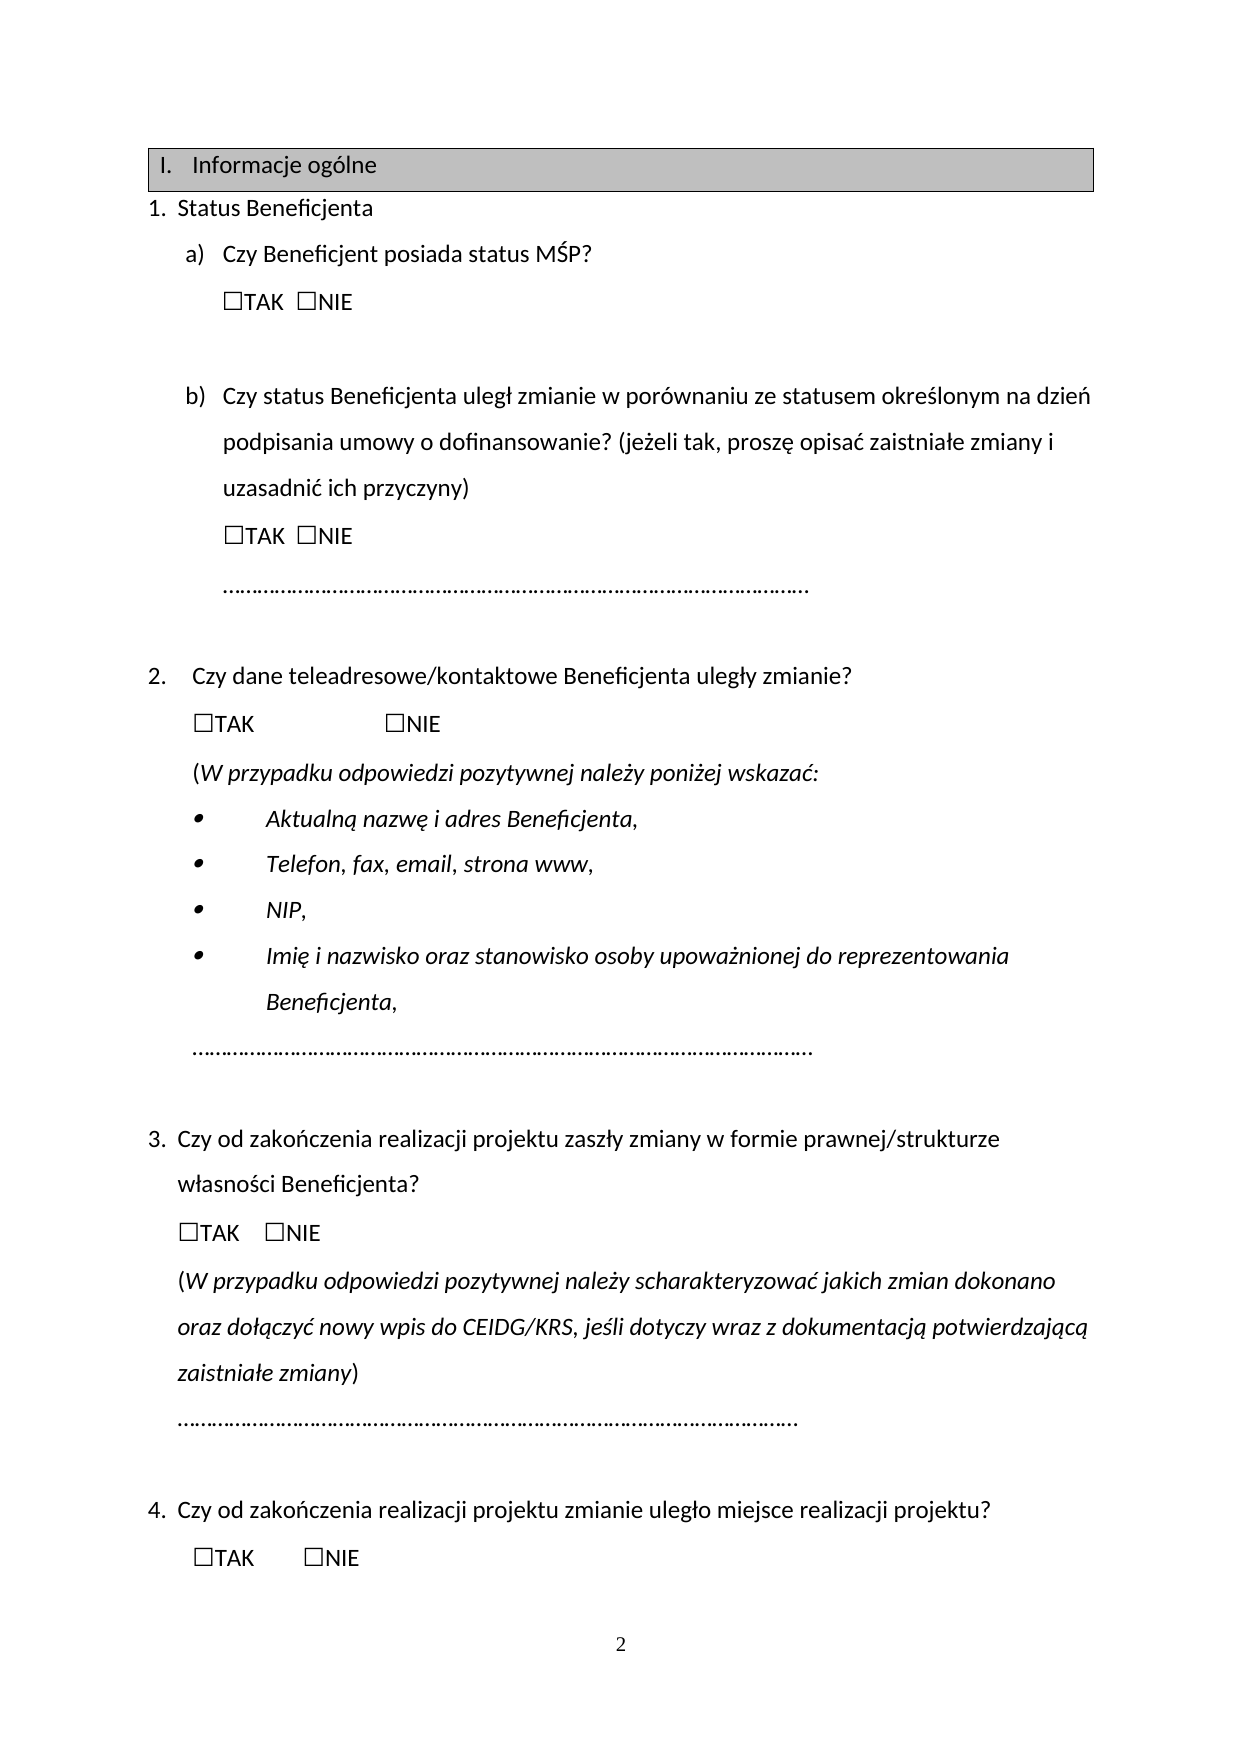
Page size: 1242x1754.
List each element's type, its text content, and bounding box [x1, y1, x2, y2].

list Czy status Beneficjenta uległ zmianie w porównaniu ze statusem określonym na dzień podpisania umowy o dofinansowanie? (jeżeli tak, proszę opisać zaistniałe zmiany i uzasadnić ich przyczyny) [185, 381, 1094, 502]
list Czy od zakończenia realizacji projektu zmianie uległo miejsce realizacji projektu? [148, 1494, 1094, 1524]
list Czy dane teleadresowe/kontaktowe Beneficjenta uległy zmianie? [148, 660, 1094, 691]
list Telefon, fax, email, strona www, [177, 848, 1094, 879]
list TAK NIE [177, 1214, 1094, 1248]
list TAK NIE [223, 518, 1094, 552]
table_header Informacje ogólne [149, 149, 1093, 191]
list Czy Beneficjent posiada status MŚP? [185, 238, 1078, 268]
list ………………………………………………………………………………………… [223, 569, 1094, 599]
list Status Beneficjenta [148, 192, 1078, 223]
list Czy od zakończenia realizacji projektu zaszły zmiany w formie prawnej/strukturze własności Beneficjenta? [148, 1123, 1094, 1199]
list (W przypadku odpowiedzi pozytywnej należy scharakteryzować jakich zmian dokonano oraz dołączyć nowy wpis do CEIDG/KRS, jeśli dotyczy wraz z dokumentacją potwierdzającą zaistniałe zmiany) [177, 1265, 1094, 1387]
text ……………………………………………………………………………………………… [192, 1031, 1094, 1062]
list ……………………………………………………………………………………………… [177, 1402, 1094, 1433]
list TAK NIE [192, 1540, 1094, 1574]
list Imię i nazwisko oraz stanowisko osoby upoważnionej do reprezentowania Beneficjenta, [192, 940, 1094, 1016]
list NIP, [177, 894, 1094, 925]
text (W przypadku odpowiedzi pozytywnej należy poniżej wskazać: [177, 757, 1094, 787]
text TAK NIE [148, 284, 1094, 318]
list Aktualną nazwę i adres Beneficjenta, [177, 803, 1094, 833]
text TAK NIE [177, 706, 1094, 740]
